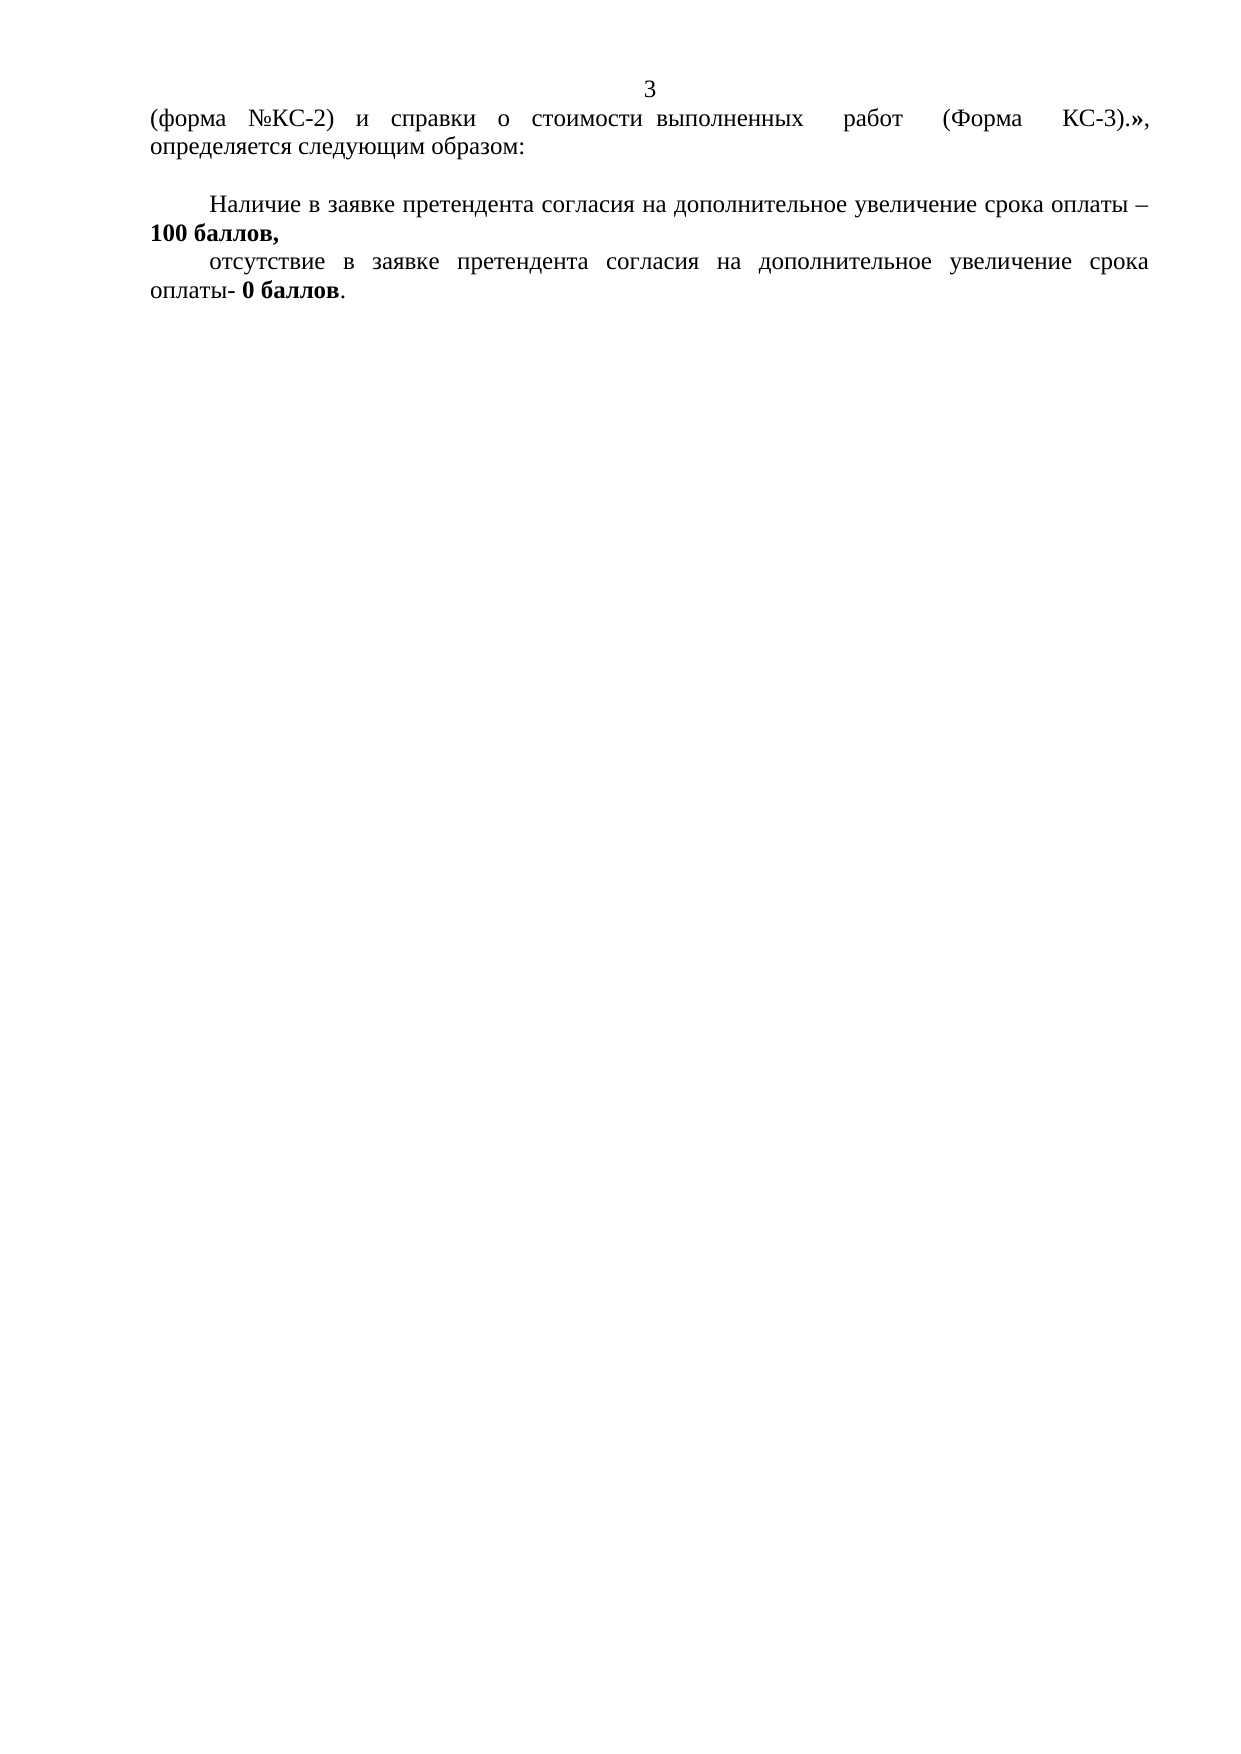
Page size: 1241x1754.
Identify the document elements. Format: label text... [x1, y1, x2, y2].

text Наличие в заявке претендента согласия на дополнительное увеличение срока оплаты – 100 баллов, [150, 189, 1150, 246]
text отсутствие в заявке претендента согласия на дополнительное увеличение срока оплаты- 0 баллов. [150, 246, 1150, 304]
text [150, 103, 1150, 160]
